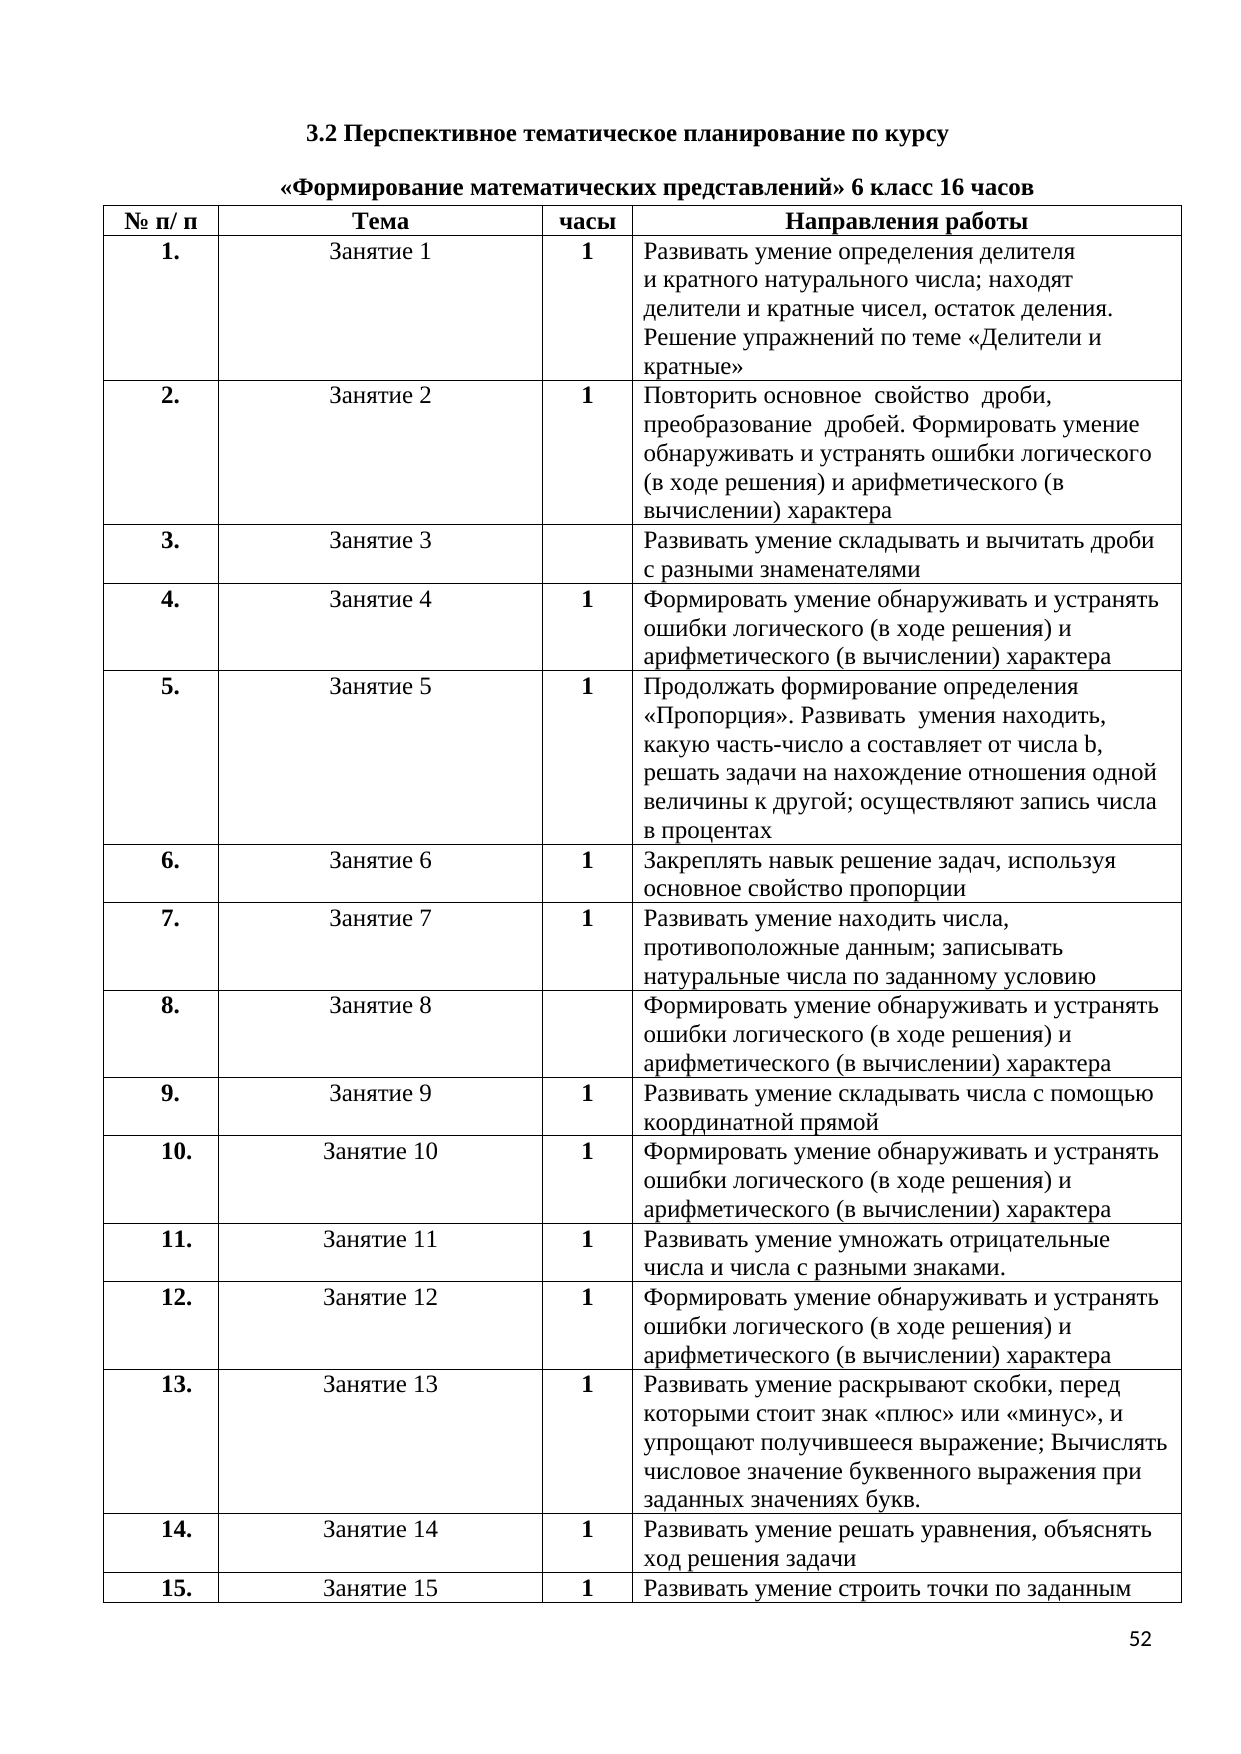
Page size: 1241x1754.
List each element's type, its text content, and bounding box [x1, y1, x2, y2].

table_cell 1 [543, 1078, 632, 1135]
table_cell [104, 1282, 218, 1368]
table_cell [104, 1370, 218, 1513]
table_cell 1 [543, 1224, 632, 1281]
table_cell Занятие 11 [219, 1224, 542, 1281]
table_cell Развивать умение складывать и вычитать дроби с разными знаменателями [633, 525, 1181, 583]
table_header часы [543, 206, 632, 235]
table_cell Развивать умение определения делителя и кратного натурального числа; находят делители и кратные чисел, остаток деления. Решение упражнений по теме «Делители и кратные» [633, 236, 1181, 379]
table_cell Занятие 15 [219, 1573, 542, 1602]
table_cell [543, 525, 632, 583]
table_cell Занятие 9 [219, 1078, 542, 1135]
table_cell 1 [543, 1136, 632, 1223]
table_cell Развивать умение складывать числа с помощью координатной прямой [633, 1078, 1181, 1135]
table_cell [104, 1224, 218, 1281]
table_cell Занятие 1 [219, 236, 542, 379]
table_cell [104, 845, 218, 902]
table_cell Занятие 13 [219, 1370, 542, 1513]
table_cell [104, 236, 218, 379]
table_cell [104, 1514, 218, 1572]
table_cell [104, 903, 218, 989]
list «Формирование математических представлений» 6 класс 16 часов [162, 172, 1152, 201]
table_cell Занятие 4 [219, 584, 542, 670]
table_cell Занятие 6 [219, 845, 542, 902]
table_cell [104, 525, 218, 583]
table_cell 1 [543, 1370, 632, 1513]
table_cell Формировать умение обнаруживать и устранять ошибки логического (в ходе решения) и арифметического (в вычислении) характера [633, 584, 1181, 670]
table_cell [104, 1078, 218, 1135]
table_cell Занятие 5 [219, 671, 542, 844]
table_cell Повторить основное свойство дроби, преобразование дробей. Формировать умение обнаруживать и устранять ошибки логического (в ходе решения) и арифметического (в вычислении) характера [633, 381, 1181, 524]
table_cell Занятие 12 [219, 1282, 542, 1368]
table_cell 1 [543, 236, 632, 379]
table_cell 1 [543, 1573, 632, 1602]
table_cell Развивать умение решать уравнения, объяснять ход решения задачи [633, 1514, 1181, 1572]
table_cell Развивать умение находить числа, противоположные данным; записывать натуральные числа по заданному условию [633, 903, 1181, 989]
text 3.2 Перспективное тематическое планирование по курсу [103, 118, 1152, 147]
table_cell 1 [543, 845, 632, 902]
table_header Тема [219, 206, 542, 235]
table_cell Занятие 3 [219, 525, 542, 583]
table_cell 1 [543, 584, 632, 670]
table_cell [104, 381, 218, 524]
table_cell 1 [543, 1282, 632, 1368]
table_cell Занятие 7 [219, 903, 542, 989]
table_cell Закреплять навык решение задач, используя основное свойство пропорции [633, 845, 1181, 902]
table_cell 1 [543, 1514, 632, 1572]
table_cell Занятие 2 [219, 381, 542, 524]
table_header № п/ п [104, 206, 218, 235]
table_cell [633, 1573, 1181, 1602]
table_cell Формировать умение обнаруживать и устранять ошибки логического (в ходе решения) и арифметического (в вычислении) характера [633, 1136, 1181, 1223]
table_cell Формировать умение обнаруживать и устранять ошибки логического (в ходе решения) и арифметического (в вычислении) характера [633, 1282, 1181, 1368]
table_header Направления работы [633, 206, 1181, 235]
table_cell 1 [543, 381, 632, 524]
table_cell Формировать умение обнаруживать и устранять ошибки логического (в ходе решения) и арифметического (в вычислении) характера [633, 991, 1181, 1077]
table_cell Развивать умение раскрывают скобки, перед которыми стоит знак «плюс» или «минус», и упрощают получившееся выражение; Вычислять числовое значение буквенного выражения при заданных значениях букв. [633, 1370, 1181, 1513]
table_cell [104, 671, 218, 844]
table_cell 1 [543, 903, 632, 989]
table_cell [104, 1136, 218, 1223]
table_cell [543, 991, 632, 1077]
table_cell Занятие 8 [219, 991, 542, 1077]
table_cell 1 [543, 671, 632, 844]
table_cell Занятие 14 [219, 1514, 542, 1572]
table_cell Развивать умение умножать отрицательные числа и числа с разными знаками. [633, 1224, 1181, 1281]
table_cell [104, 1573, 218, 1602]
table_cell [104, 991, 218, 1077]
table_cell Занятие 10 [219, 1136, 542, 1223]
table_cell Продолжать формирование определения «Пропорция». Развивать умения находить, какую часть-число а составляет от числа b, решать задачи на нахождение отношения одной величины к другой; осуществляют запись числа в процентах [633, 671, 1181, 844]
table_cell [104, 584, 218, 670]
